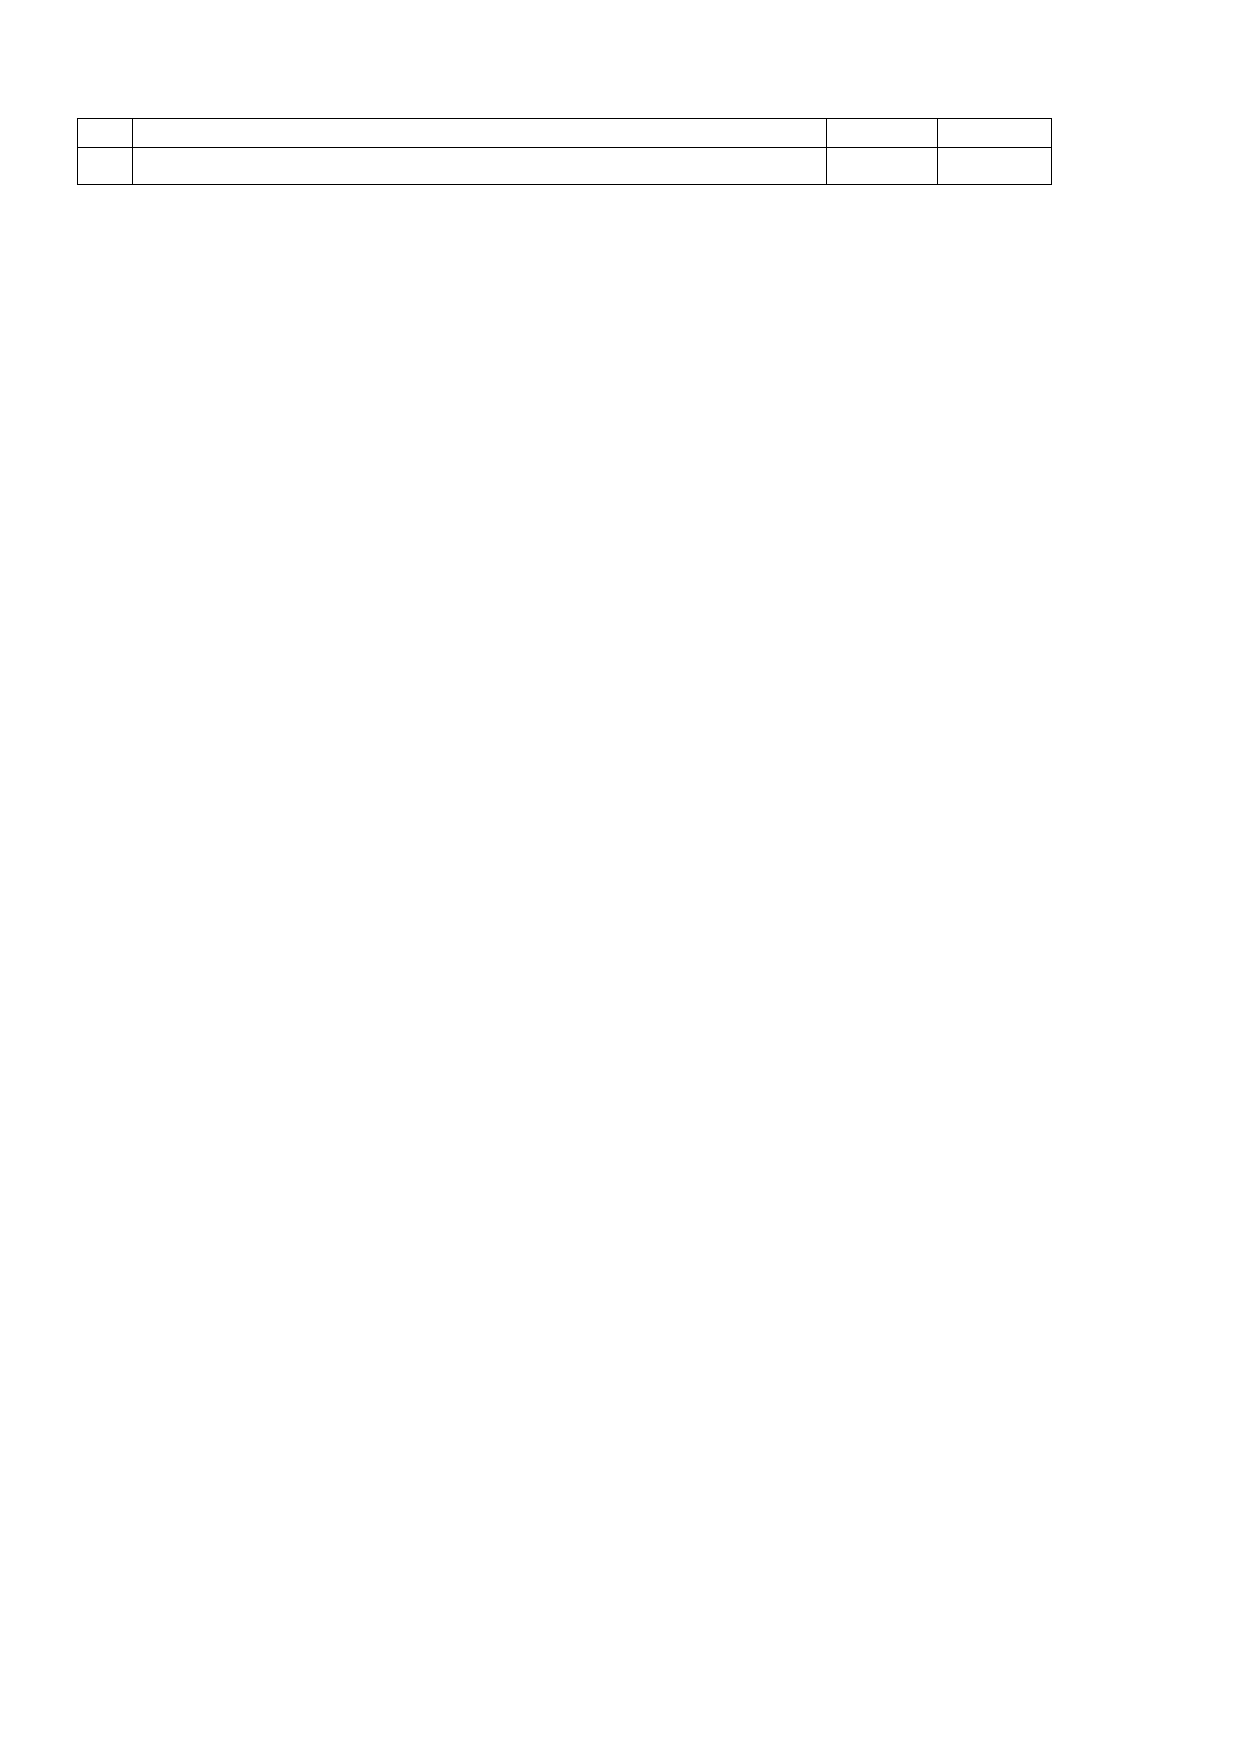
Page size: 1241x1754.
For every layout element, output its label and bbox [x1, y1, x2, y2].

table_cell [78, 148, 132, 184]
table_cell [133, 119, 826, 147]
table_cell [938, 148, 1051, 184]
table_cell [938, 119, 1051, 147]
table_cell [827, 148, 937, 184]
table_cell [133, 148, 826, 184]
table_cell [827, 119, 937, 147]
table_cell [78, 119, 132, 147]
